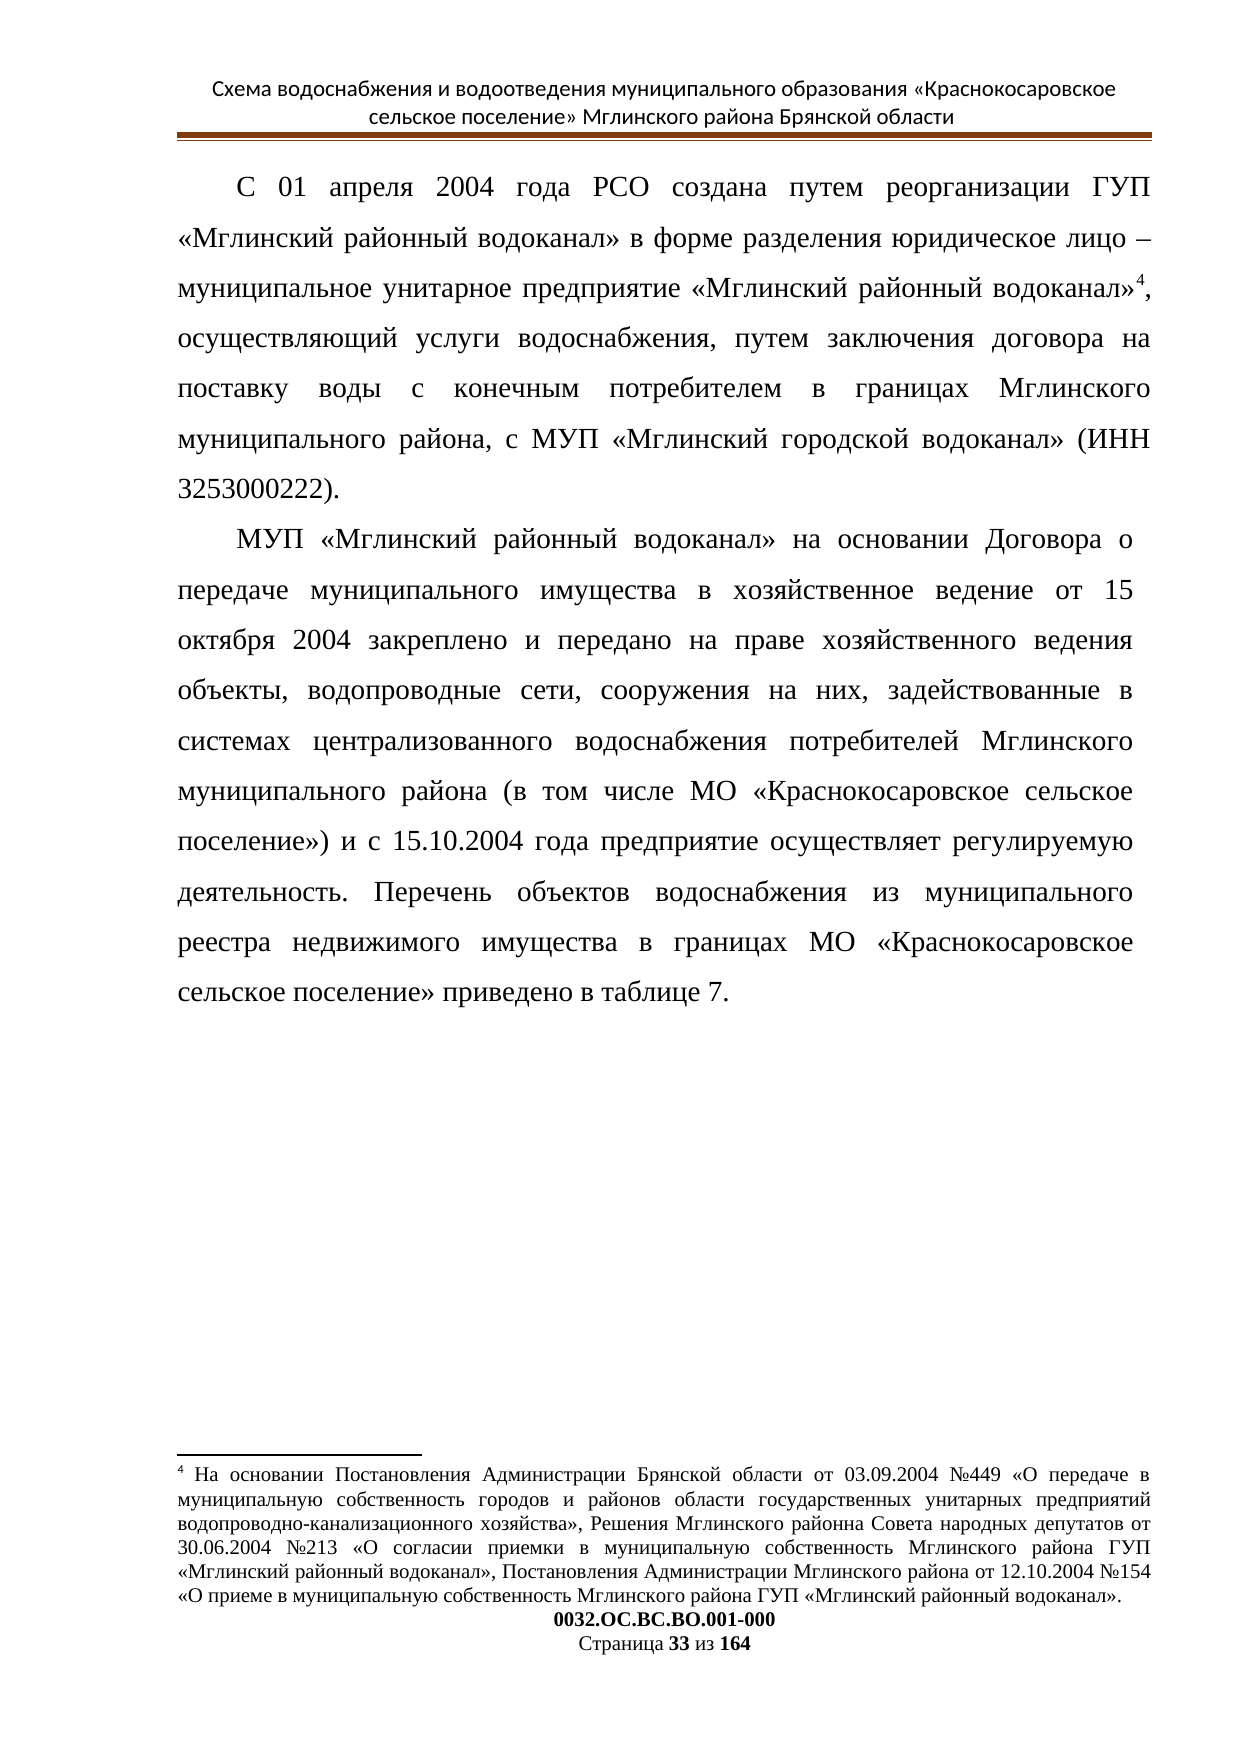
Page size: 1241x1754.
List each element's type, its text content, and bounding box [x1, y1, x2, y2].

text МУП «Мглинский районный водоканал» на основании Договора о передаче муниципального имущества в хозяйственное ведение от 15 октября 2004 закреплено и передано на праве хозяйственного ведения объекты, водопроводные сети, сооружения на них, задействованные в системах централизованного водоснабжения потребителей Мглинского муниципального района (в том числе МО «Краснокосаровское сельское поселение») и с 15.10.2004 года предприятие осуществляет регулируемую деятельность. Перечень объектов водоснабжения из муниципального реестра недвижимого имущества в границах МО «Краснокосаровское сельское поселение» приведено в таблице 7. [177, 522, 1134, 1008]
text С 01 апреля 2004 года РСО создана путем реорганизации ГУП «Мглинский районный водоканал» в форме разделения юридическое лицо – муниципальное унитарное предприятие «Мглинский районный водоканал», осуществляющий услуги водоснабжения, путем заключения договора на поставку воды с конечным потребителем в границах Мглинского муниципального района, с МУП «Мглинский городской водоканал» (ИНН 3253000222). [177, 169, 1152, 505]
